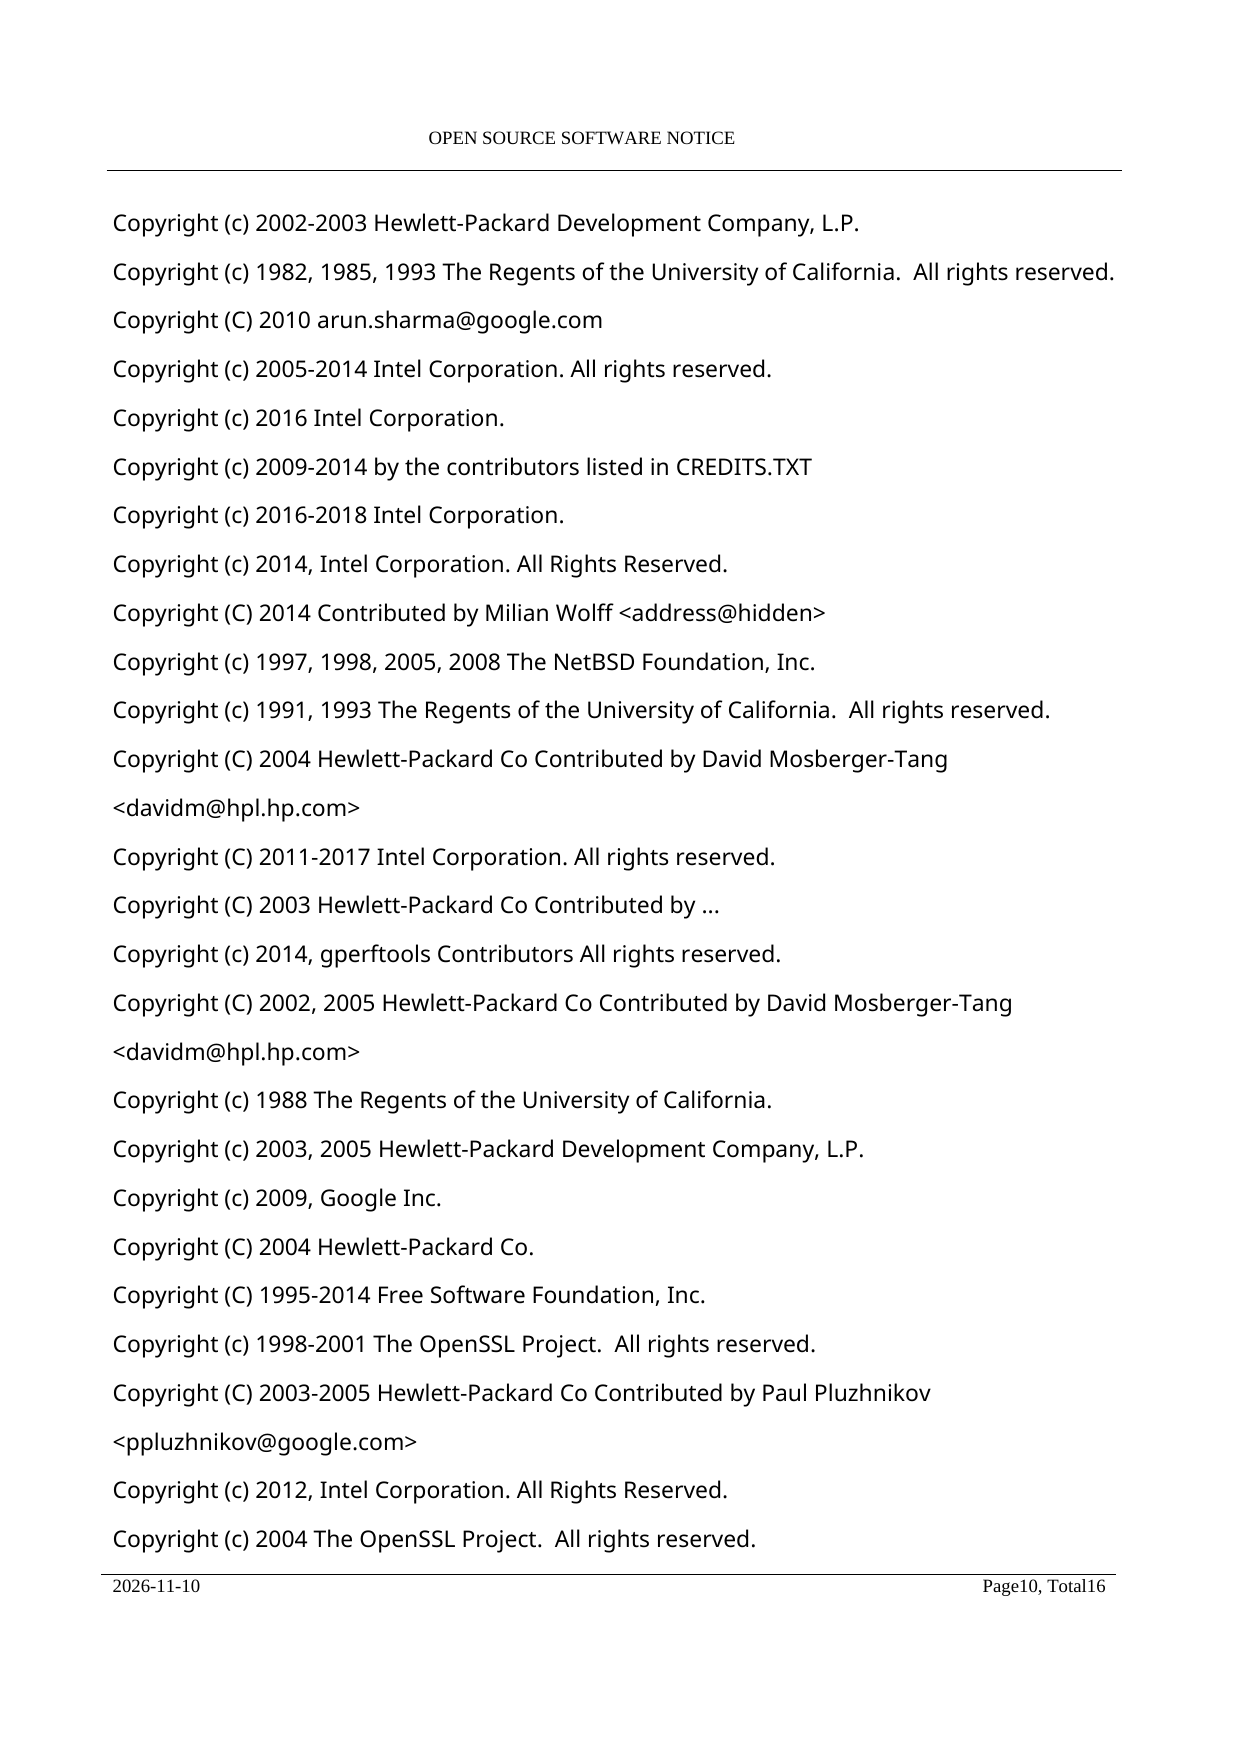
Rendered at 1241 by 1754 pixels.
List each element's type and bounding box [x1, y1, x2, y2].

text [112, 206, 1128, 1555]
